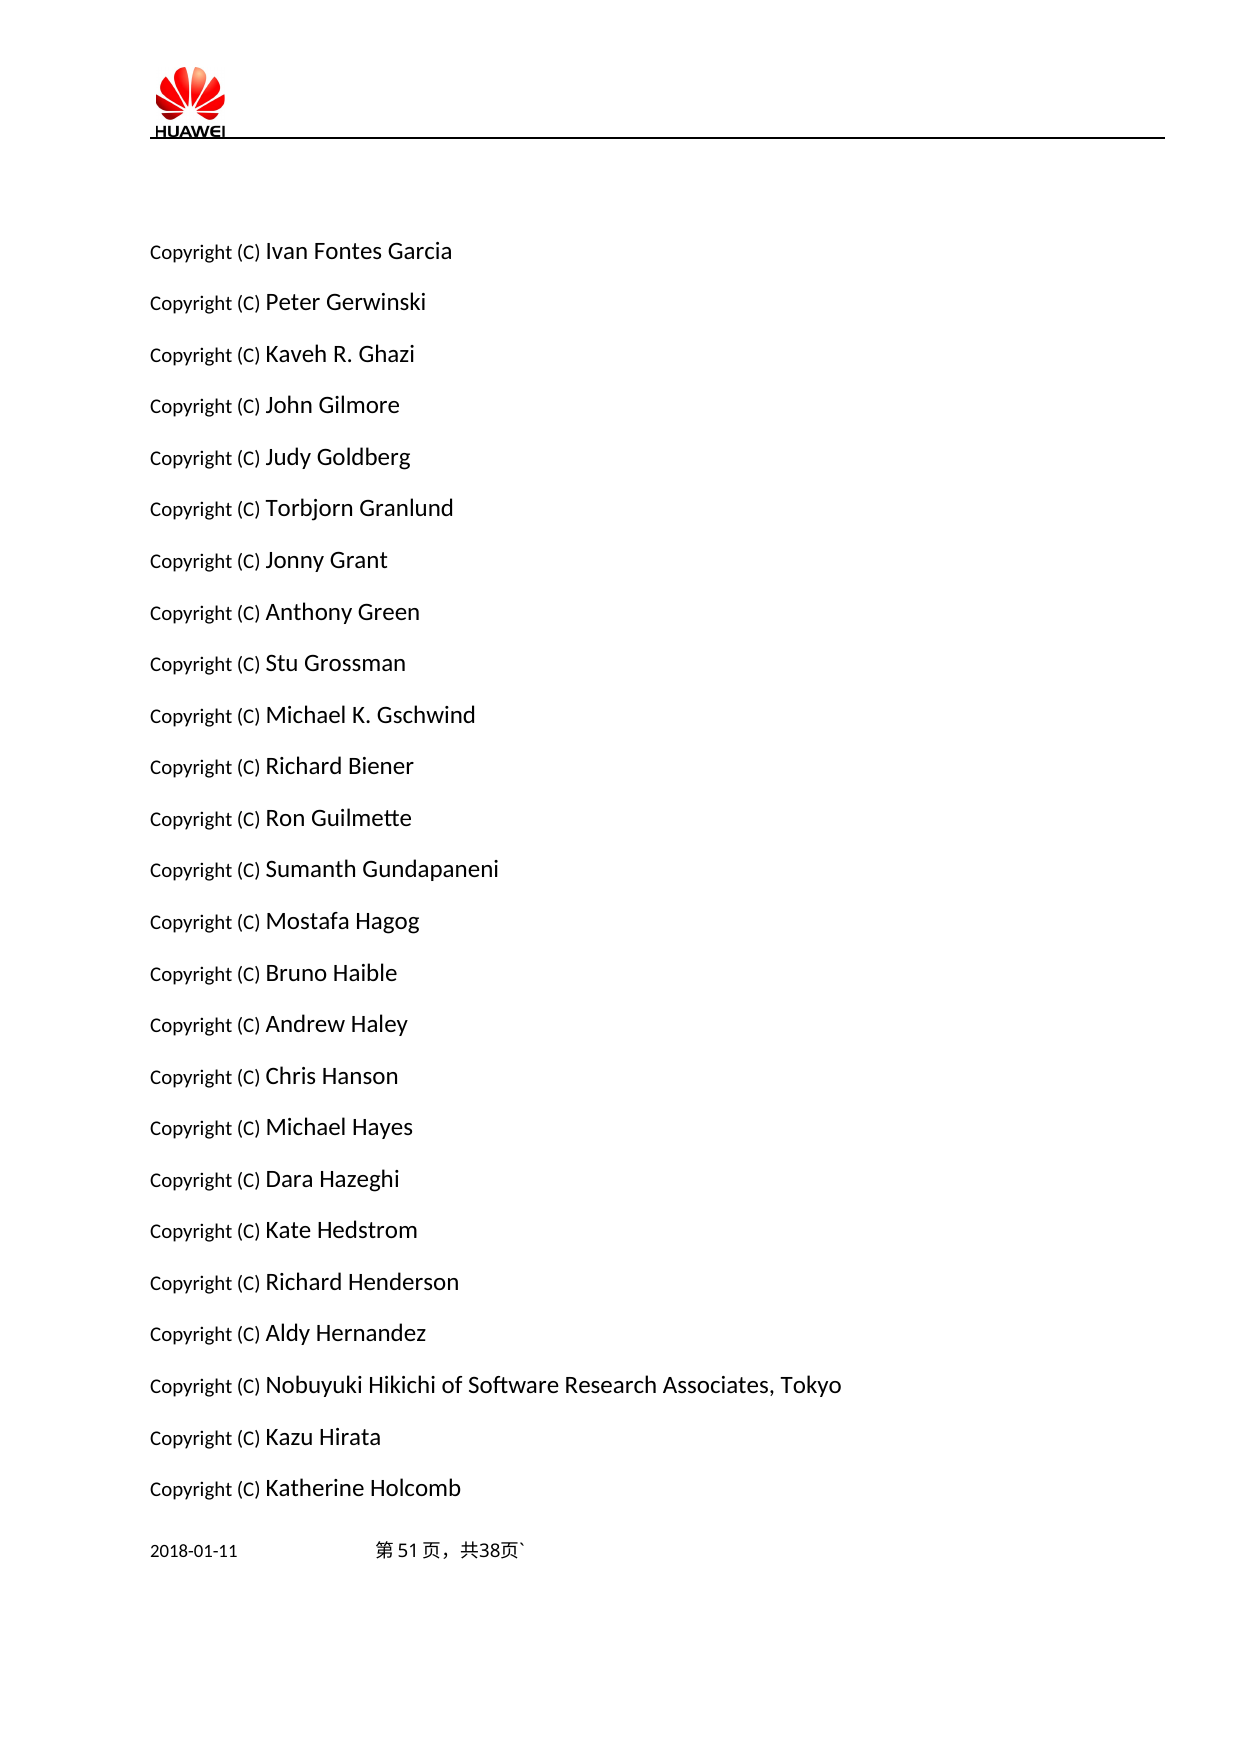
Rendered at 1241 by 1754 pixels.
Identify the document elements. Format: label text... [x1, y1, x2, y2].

text Copyright (C) John Gilmore [150, 388, 1090, 421]
text Copyright (C) Anthony Green [150, 595, 1090, 627]
text Copyright (C) Ron Guilmette [150, 801, 1090, 833]
text Copyright (C) Michael K. Gschwind [150, 698, 1090, 730]
text Copyright (C) Judy Goldberg [150, 440, 1090, 473]
text Copyright (C) Mostafa Hagog [150, 904, 1090, 937]
text Copyright (C) Kaveh R. Ghazi [150, 337, 1090, 369]
text Copyright (C) Michael Hayes [150, 1110, 1090, 1143]
text Copyright (C) Katherine Holcomb [150, 1471, 1090, 1504]
text Copyright (C) Jonny Grant [150, 543, 1090, 576]
text Copyright (C) Peter Gerwinski [150, 285, 1090, 318]
text Copyright (C) Ivan Fontes Garcia [150, 234, 1090, 266]
text Copyright (C) Kate Hedstrom [150, 1213, 1090, 1246]
text Copyright (C) Chris Hanson [150, 1059, 1090, 1091]
text Copyright (C) Sumanth Gundapaneni [150, 853, 1090, 885]
text Copyright (C) Stu Grossman [150, 646, 1090, 679]
text Copyright (C) Nobuyuki Hikichi of Software Research Associates, Tokyo [150, 1368, 1090, 1401]
text Copyright (C) Richard Henderson [150, 1265, 1090, 1298]
text Copyright (C) Bruno Haible [150, 956, 1090, 988]
text Copyright (C) Torbjorn Granlund [150, 492, 1090, 524]
text Copyright (C) Andrew Haley [150, 1007, 1090, 1040]
text Copyright (C) Dara Hazeghi [150, 1162, 1090, 1194]
text Copyright (C) Kazu Hirata [150, 1420, 1090, 1452]
picture [156, 67, 225, 137]
text Copyright (C) Aldy Hernandez [150, 1317, 1090, 1349]
text Copyright (C) Richard Biener [150, 749, 1090, 782]
